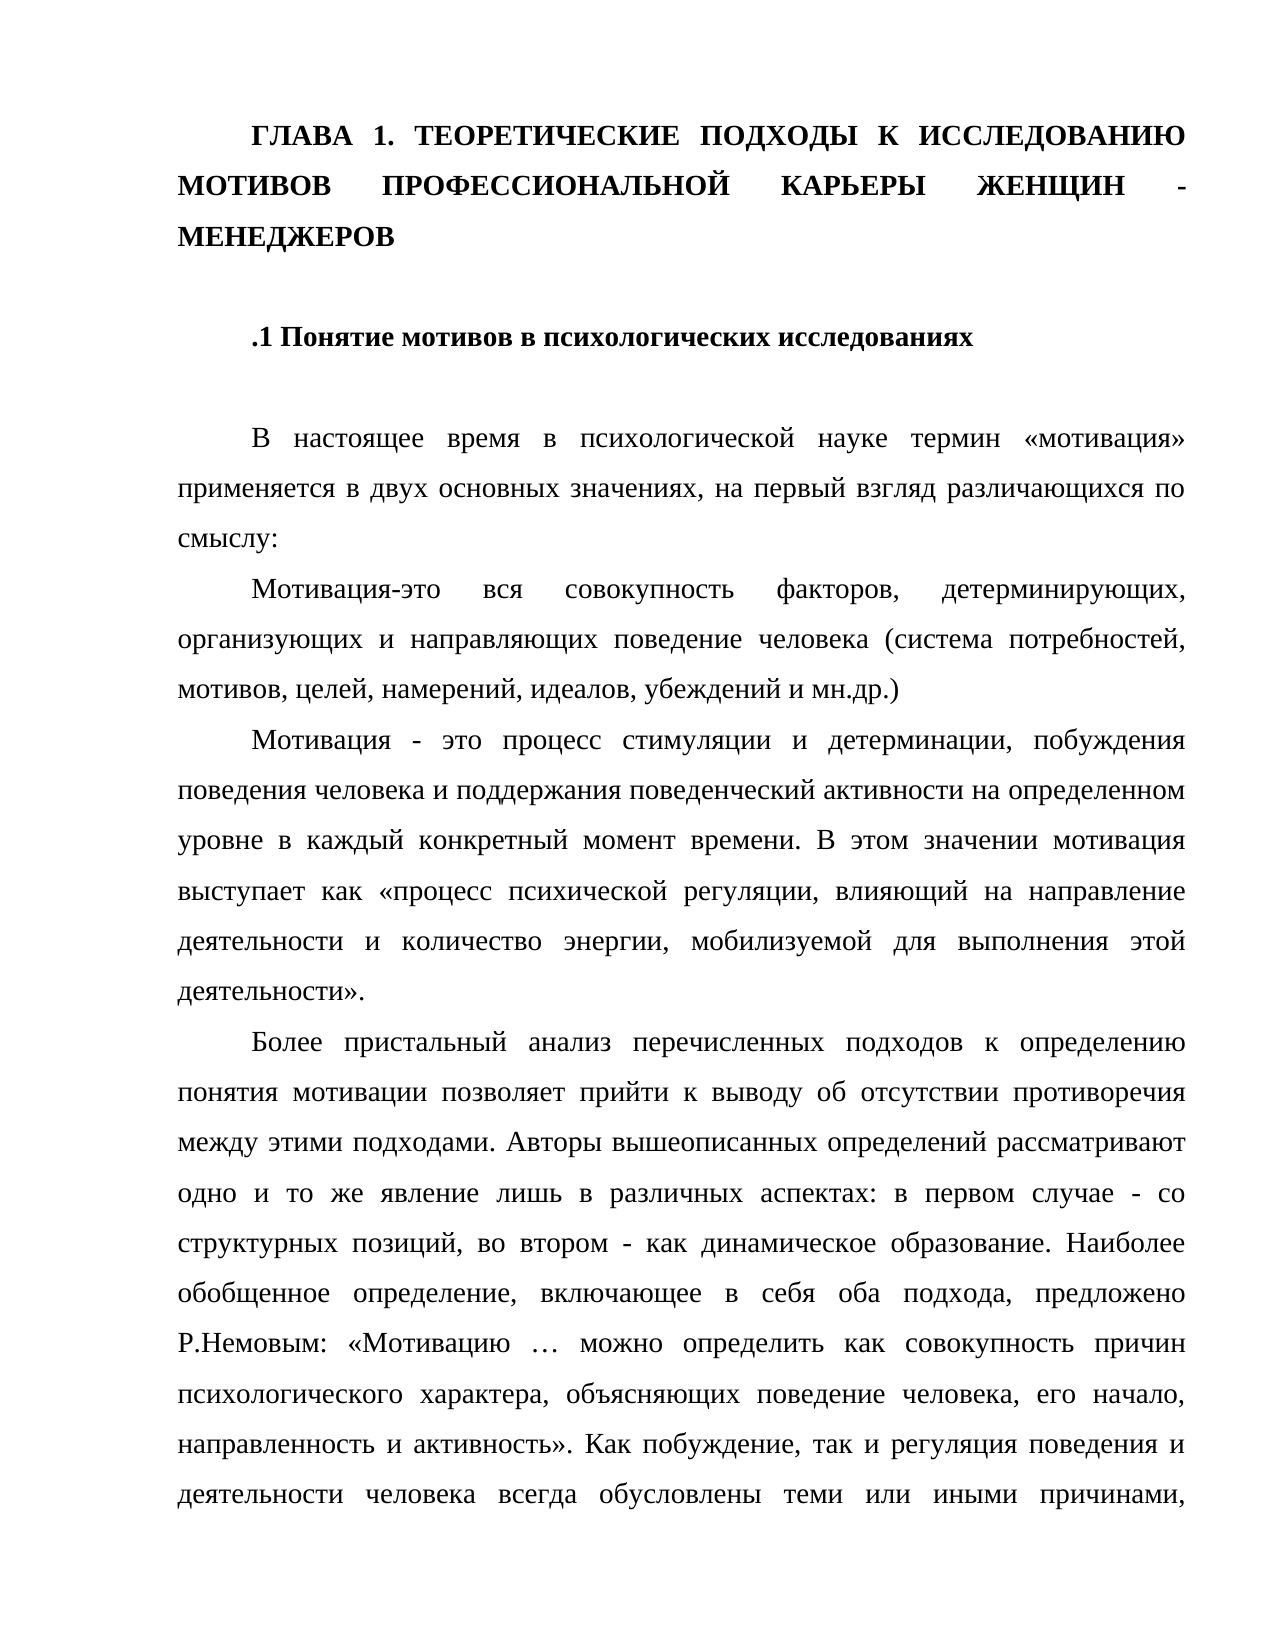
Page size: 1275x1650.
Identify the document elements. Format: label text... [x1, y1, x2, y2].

text ГЛАВА 1. ТЕОРЕТИЧЕСКИЕ ПОДХОДЫ К ИССЛЕДОВАНИЮ МОТИВОВ ПРОФЕССИОНАЛЬНОЙ КАРЬЕРЫ ЖЕНЩИН - МЕНЕДЖЕРОВ [177, 118, 1186, 252]
text Мотивация-это вся совокупность факторов, детерминирующих, организующих и направляющих поведение человека (система потребностей, мотивов, целей, намерений, идеалов, убеждений и мн.др.) [177, 571, 1186, 705]
text В настоящее время в психологической науке термин «мотивация» применяется в двух основных значениях, на первый взгляд различающихся по смыслу: [177, 420, 1186, 554]
text .1 Понятие мотивов в психологических исследованиях [177, 319, 1186, 353]
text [177, 1024, 1186, 1510]
text Мотивация - это процесс стимуляции и детерминации, побуждения поведения человека и поддержания поведенческий активности на определенном уровне в каждый конкретный момент времени. В этом значении мотивация выступает как «процесс психической регуляции, влияющий на направление деятельности и количество энергии, мобилизуемой для выполнения этой деятельности». [177, 722, 1186, 1007]
